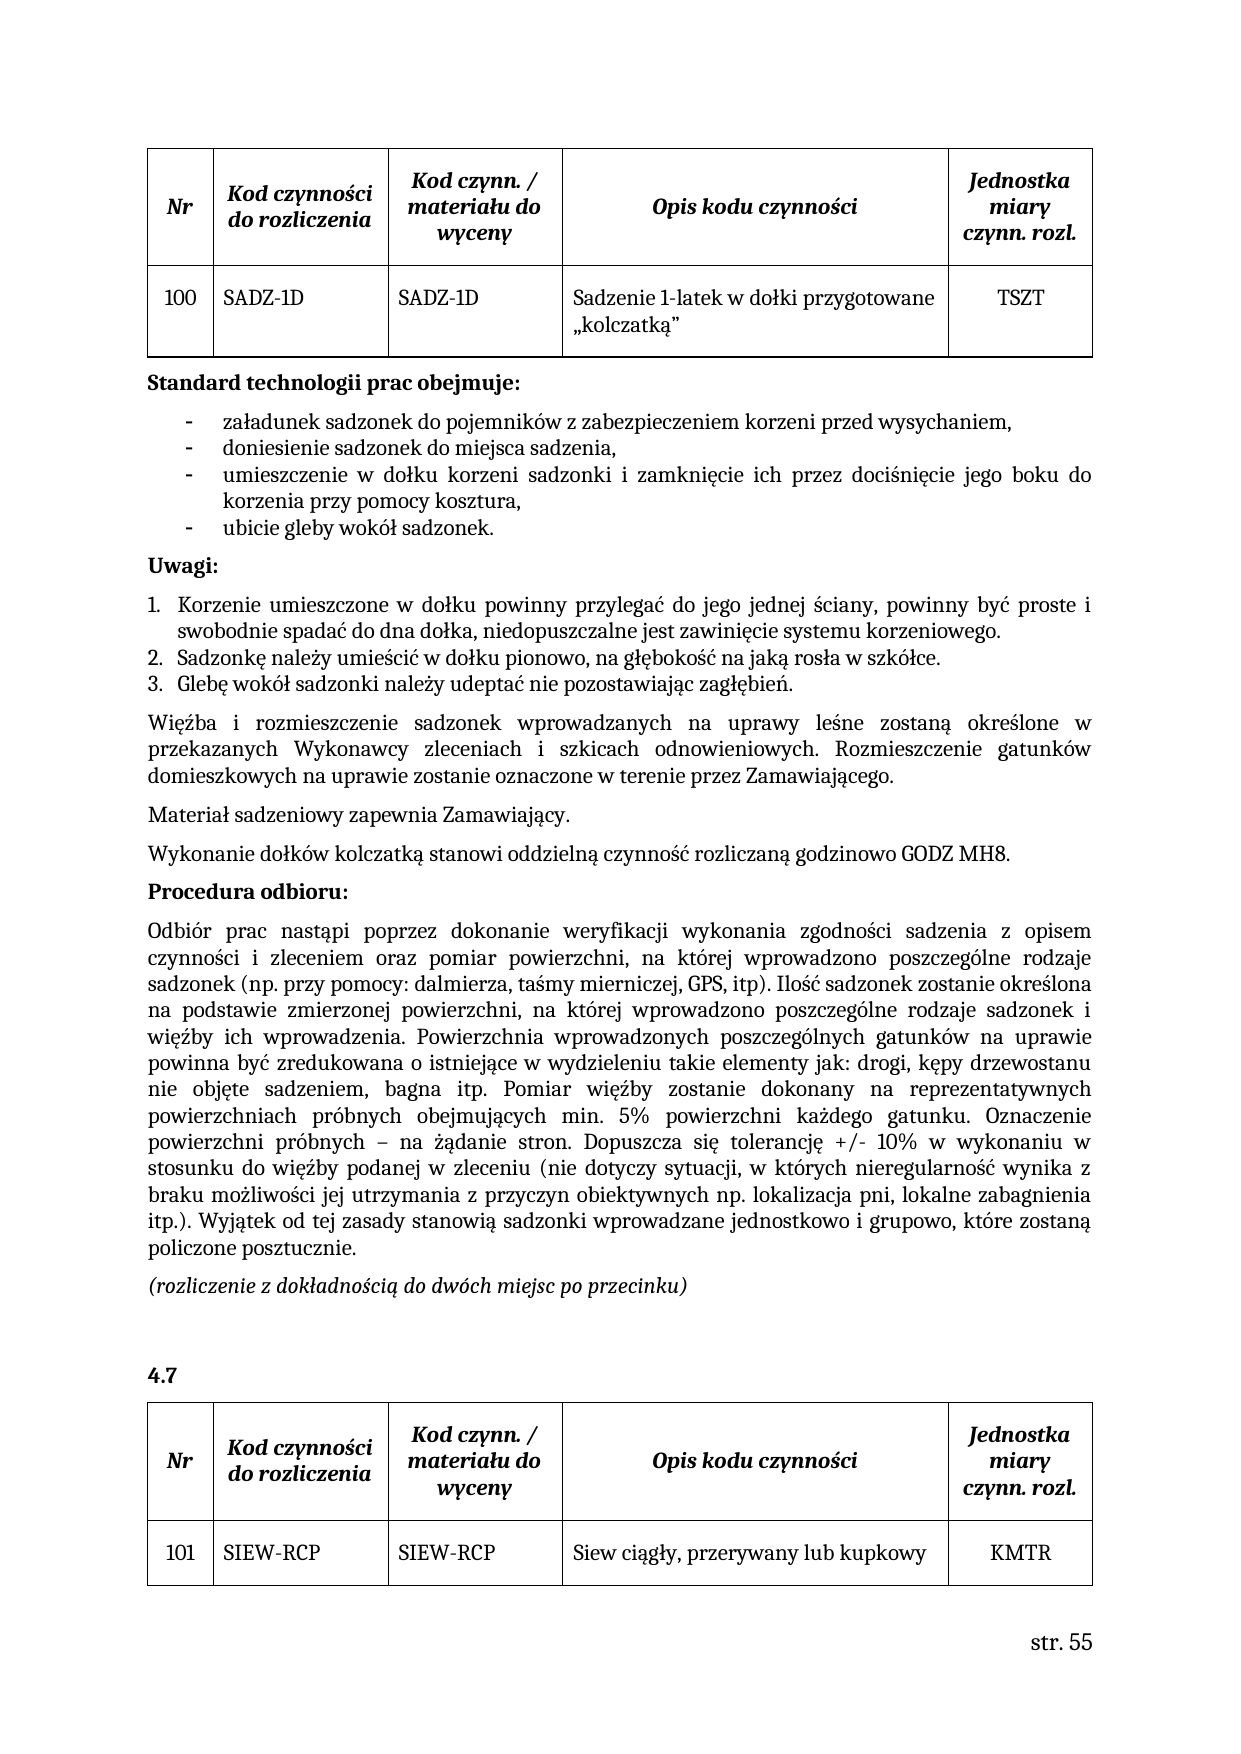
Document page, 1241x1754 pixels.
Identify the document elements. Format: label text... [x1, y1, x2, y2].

text Procedura odbioru: [148, 879, 1093, 906]
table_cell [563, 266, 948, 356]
text Uwagi: [148, 553, 1093, 579]
list Glebę wokół sadzonki należy udeptać nie pozostawiając zagłębień. [148, 671, 1093, 697]
text Standard technologii prac obejmuje: [148, 370, 1093, 396]
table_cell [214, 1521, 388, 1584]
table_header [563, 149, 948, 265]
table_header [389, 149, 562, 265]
list załadunek sadzonek do pojemników z zabezpieczeniem korzeni przed wysychaniem, [185, 409, 1093, 435]
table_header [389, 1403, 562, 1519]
text 4.7 [148, 1363, 1093, 1389]
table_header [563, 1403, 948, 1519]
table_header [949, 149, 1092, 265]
text (rozliczenie z dokładnością do dwóch miejsc po przecinku) [148, 1273, 1093, 1299]
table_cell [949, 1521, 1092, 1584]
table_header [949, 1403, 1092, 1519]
list Korzenie umieszczone w dołku powinny przylegać do jego jednej ściany, powinny być proste i swobodnie spadać do dna dołka, niedopuszczalne jest zawinięcie systemu korzeniowego. [148, 592, 1093, 645]
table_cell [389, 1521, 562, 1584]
text Więźba i rozmieszczenie sadzonek wprowadzanych na uprawy leśne zostaną określone w przekazanych Wykonawcy zleceniach i szkicach odnowieniowych. Rozmieszczenie gatunków domieszkowych na uprawie zostanie oznaczone w terenie przez Zamawiającego. [148, 710, 1093, 789]
list ubicie gleby wokół sadzonek. [185, 514, 1093, 541]
text Materiał sadzeniowy zapewnia Zamawiający. [148, 801, 1093, 828]
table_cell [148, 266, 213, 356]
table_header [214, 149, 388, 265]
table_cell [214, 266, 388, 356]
text Odbiór prac nastąpi poprzez dokonanie weryfikacji wykonania zgodności sadzenia z opisem czynności i zleceniem oraz pomiar powierzchni, na której wprowadzono poszczególne rodzaje sadzonek (np. przy pomocy: dalmierza, taśmy mierniczej, GPS, itp). Ilość sadzonek zostanie określona na podstawie zmierzonej powierzchni, na której wprowadzono poszczególne rodzaje sadzonek i więźby ich wprowadzenia. Powierzchnia wprowadzonych poszczególnych gatunków na uprawie powinna być zredukowana o istniejące w wydzieleniu takie elementy jak: drogi, kępy drzewostanu nie objęte sadzeniem, bagna itp. Pomiar więźby zostanie dokonany na reprezentatywnych powierzchniach próbnych obejmujących min. 5% powierzchni każdego gatunku. Oznaczenie powierzchni próbnych – na żądanie stron. Dopuszcza się tolerancję +/- 10% w wykonaniu w stosunku do więźby podanej w zleceniu (nie dotyczy sytuacji, w których nieregularność wynika z braku możliwości jej utrzymania z przyczyn obiektywnych np. lokalizacja pni, lokalne zabagnienia itp.). Wyjątek od tej zasady stanowią sadzonki wprowadzane jednostkowo i grupowo, które zostaną policzone posztucznie. [148, 918, 1093, 1261]
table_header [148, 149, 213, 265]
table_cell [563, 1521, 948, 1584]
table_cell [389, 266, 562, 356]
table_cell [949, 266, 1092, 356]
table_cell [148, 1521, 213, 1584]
list umieszczenie w dołku korzeni sadzonki i zamknięcie ich przez dociśnięcie jego boku do korzenia przy pomocy kosztura, [185, 462, 1093, 514]
text Wykonanie dołków kolczatką stanowi oddzielną czynność rozliczaną godzinowo GODZ MH8. [148, 840, 1093, 867]
list doniesienie sadzonek do miejsca sadzenia, [185, 435, 1093, 462]
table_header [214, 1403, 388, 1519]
list Sadzonkę należy umieścić w dołku pionowo, na głębokość na jaką rosła w szkółce. [148, 645, 1093, 671]
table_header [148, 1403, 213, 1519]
